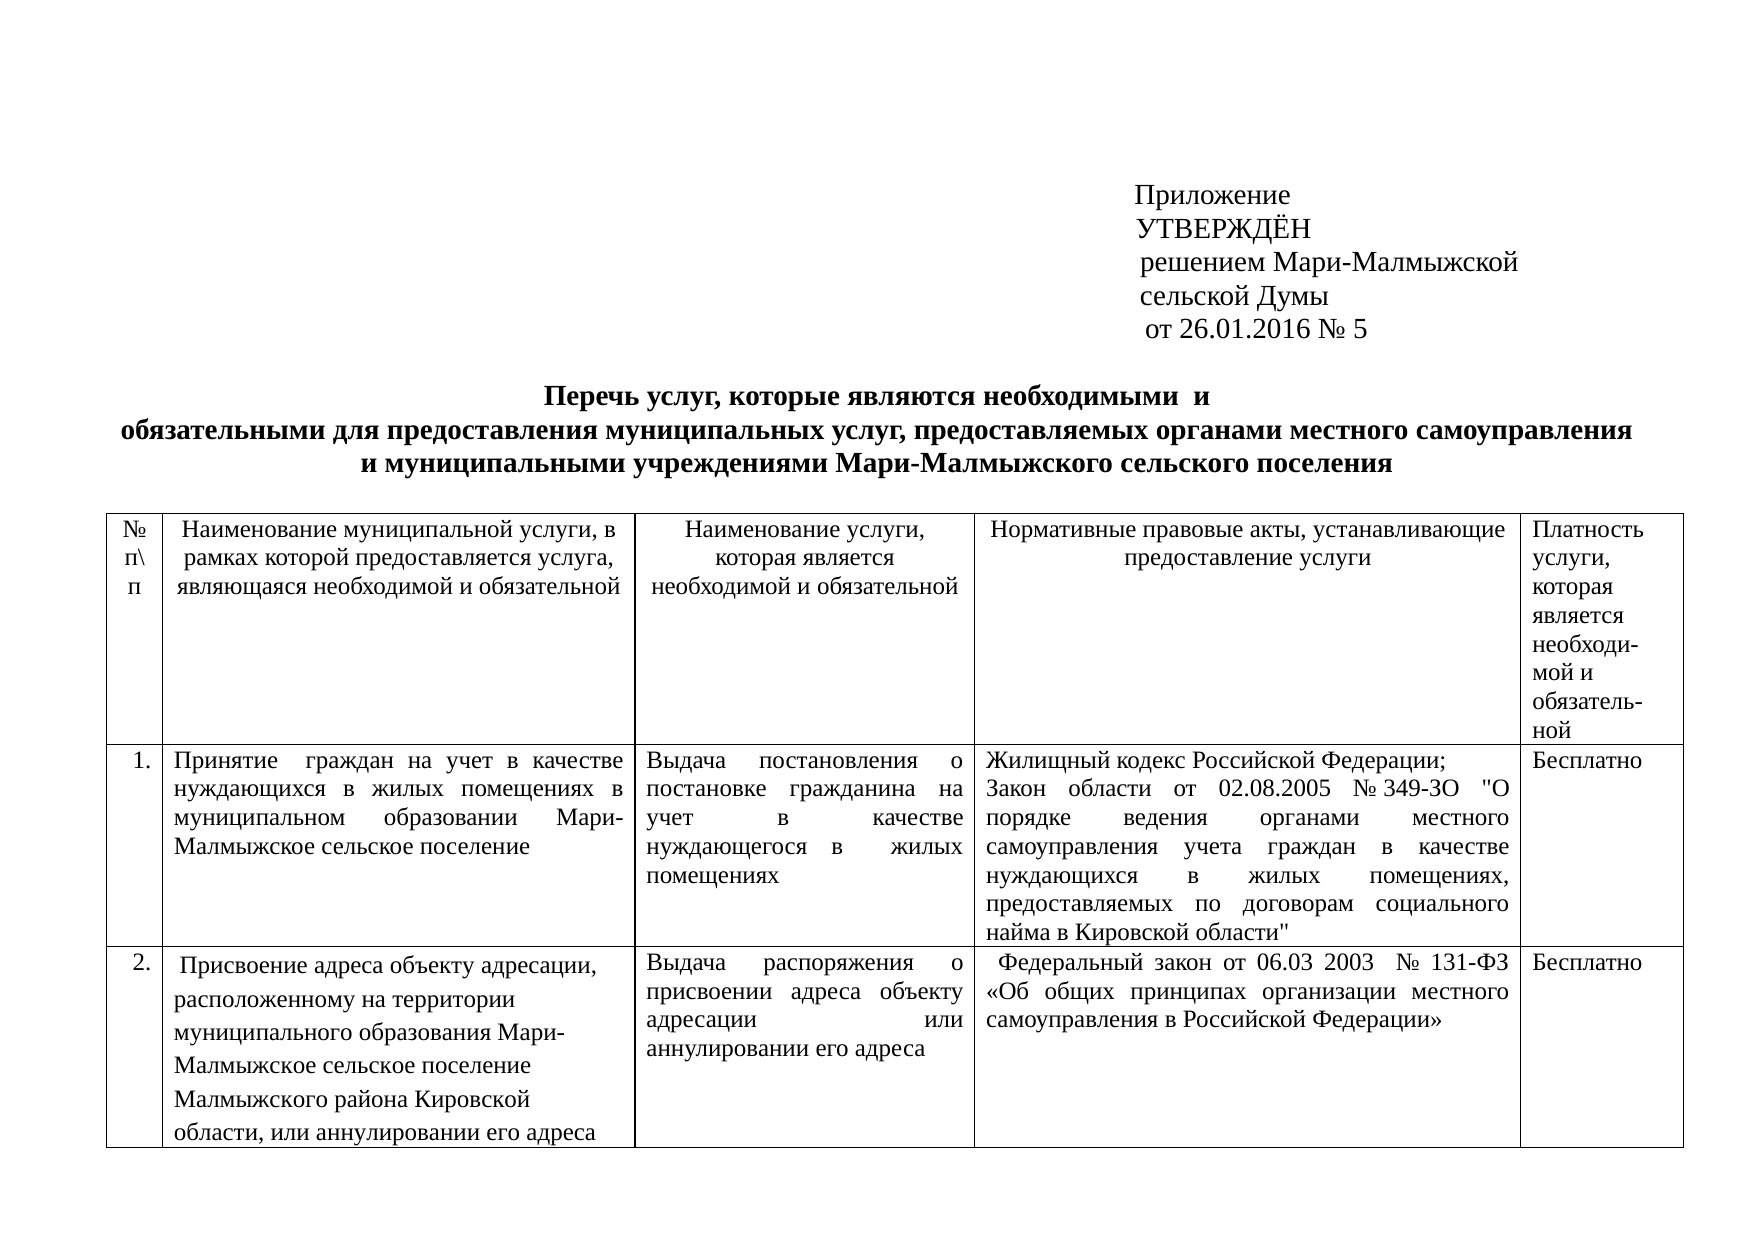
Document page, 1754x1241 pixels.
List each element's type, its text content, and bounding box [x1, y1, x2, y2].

text сельской Думы [118, 278, 1636, 311]
text Перечь услуг, которые являются необходимыми и [118, 378, 1636, 412]
table_header Наименование муниципальной услуги, в рамках которой предоставляется услуга, являющаяся необходимой и обязательной [163, 514, 634, 744]
table_cell [107, 745, 162, 946]
table_cell Бесплатно [1521, 745, 1683, 946]
text решением Мари-Малмыжской [118, 244, 1636, 278]
text от 26.01.2016 № 5 [118, 311, 1636, 345]
table_cell Жилищный кодекс Российской Федерации; Закон области от 02.08.2005 № 349-ЗО "О порядке ведения органами местного самоуправления учета граждан в качестве нуждающихся в жилых помещениях, предоставляемых по договорам социального найма в Кировской области" [975, 745, 1520, 946]
text обязательными для предоставления муниципальных услуг, предоставляемых органами местного самоуправления и муниципальными учреждениями Мари-Малмыжского сельского поселения [118, 412, 1636, 479]
table_header Нормативные правовые акты, устанавливающие предоставление услуги [975, 514, 1520, 744]
table_header № п\п [107, 514, 162, 744]
table_header Наименование услуги, которая является необходимой и обязательной [636, 514, 974, 744]
text Приложение [118, 177, 1636, 211]
table_cell [107, 947, 162, 1147]
table_cell Федеральный закон от 06.03 2003 № 131-ФЗ «Об общих принципах организации местного самоуправления в Российской Федерации» [975, 947, 1520, 1147]
table_cell Выдача постановления о постановке гражданина на учет в качестве нуждающегося в жилых помещениях [636, 745, 974, 946]
table_cell Принятие граждан на учет в качестве нуждающихся в жилых помещениях в муниципальном образовании Мари-Малмыжское сельское поселение [163, 745, 634, 946]
table_cell Присвоение адреса объекту адресации, расположенному на территории муниципального образования Мари-Малмыжское сельское поселение Малмыжского района Кировской области, или аннулировании его адреса [163, 947, 634, 1147]
text УТВЕРЖДЁН [118, 211, 1636, 244]
table_header Платность услуги, которая является необходи-мой и обязатель-ной [1521, 514, 1683, 744]
table_cell Выдача распоряжения о присвоении адреса объекту адресации или аннулировании его адреса [636, 947, 974, 1147]
table_cell Бесплатно [1521, 947, 1683, 1147]
